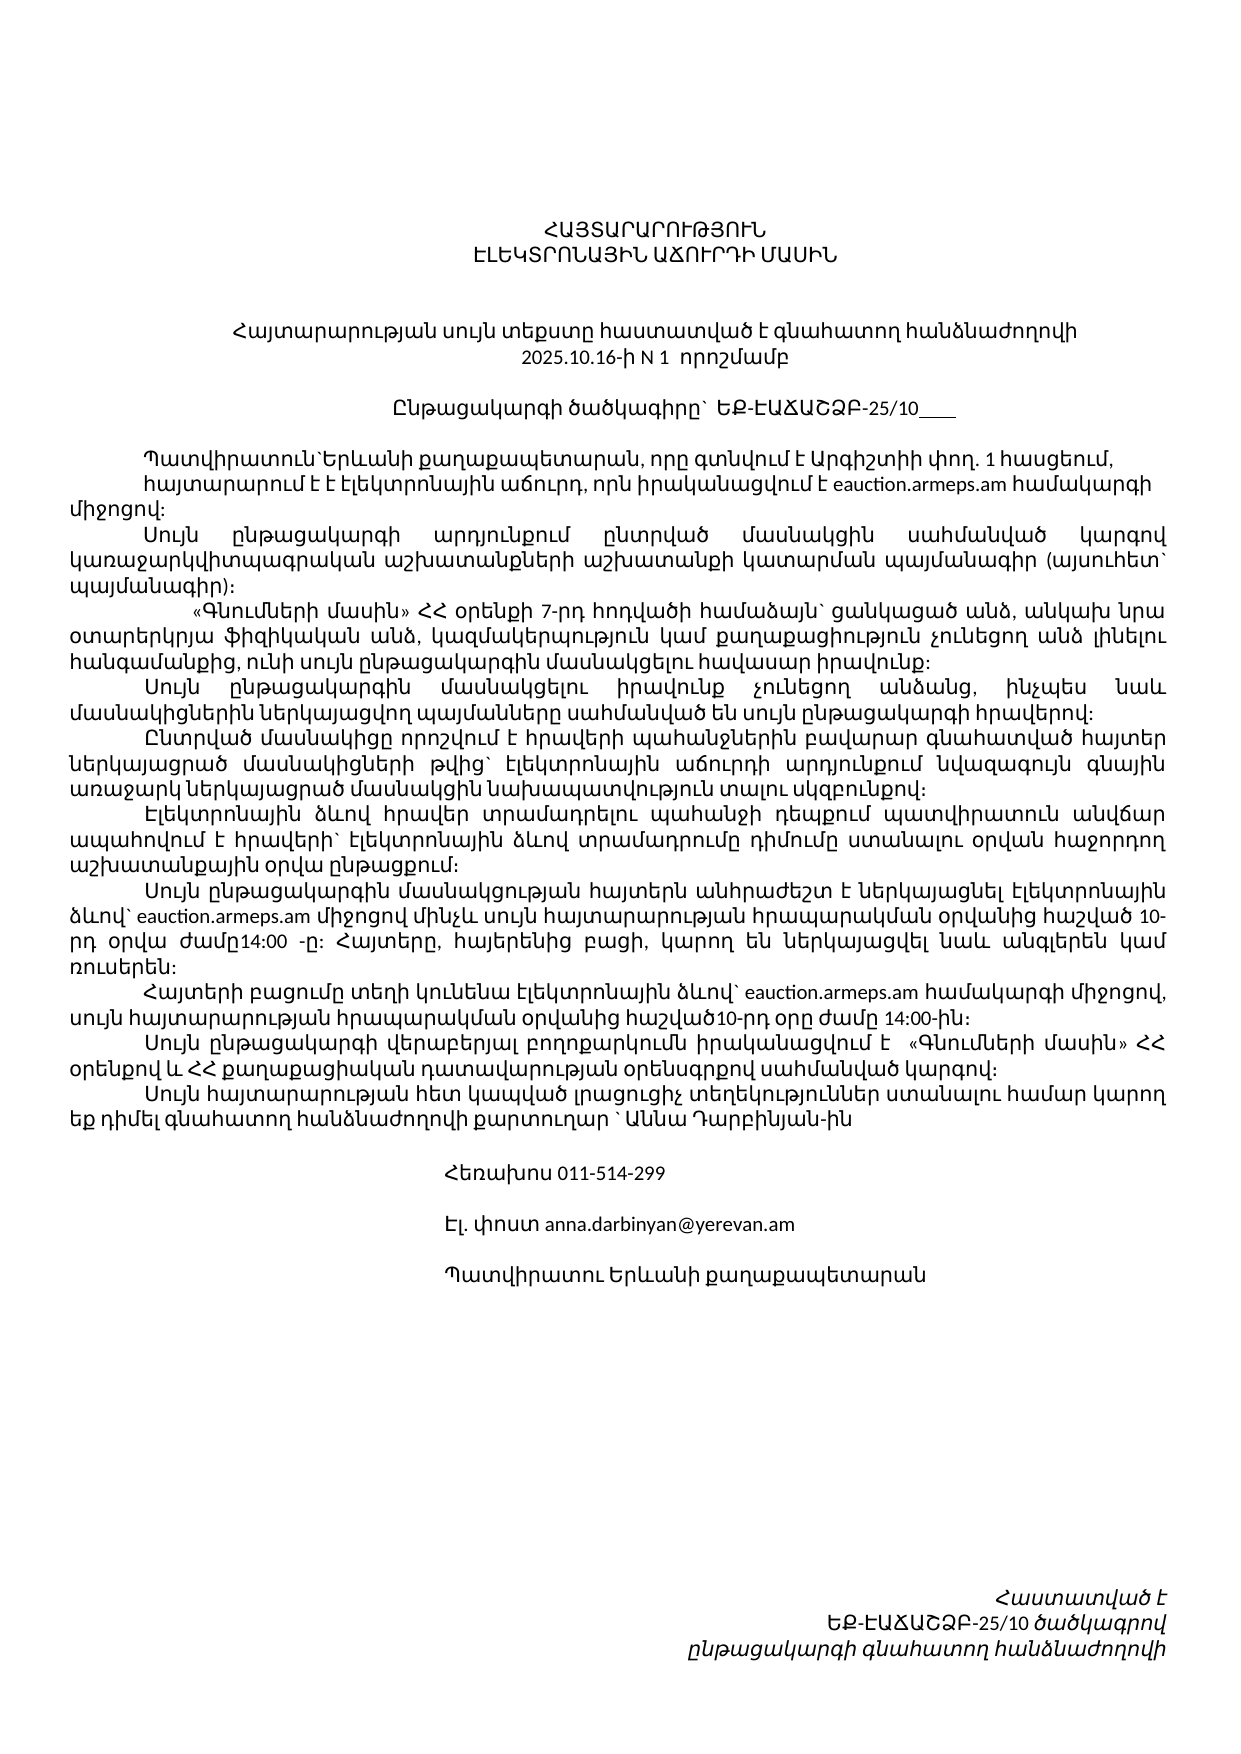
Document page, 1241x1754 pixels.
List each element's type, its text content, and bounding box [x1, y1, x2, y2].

text հայտարարում է է էլեկտրոնային աճուրդ, որն իրականացվում է eauction.armeps.am համակարգի միջոցով: [69, 471, 1167, 522]
text Հայտարարության սույն տեքստը հաստատված է գնահատող հանձնաժողովի [69, 319, 1167, 344]
text Էլ. փոստ anna.darbinyan@yerevan.am [69, 1211, 1167, 1237]
text Ընթացակարգի ծածկագիրը` ԵՔ-ԷԱՃԱՇՁԲ-25/10 [69, 395, 1167, 420]
text 2025.10.16 -ի N 1 որոշմամբ [69, 344, 1167, 369]
text Հեռախոս 011-514-299 [69, 1160, 1167, 1186]
text Պատվիրատու Երևանի քաղաքապետարան [69, 1262, 1167, 1287]
text ՀԱՅՏԱՐԱՐՈՒԹՅՈՒՆ [69, 217, 1167, 242]
text «Գնումների մասին» ՀՀ օրենքի 7-րդ հոդվածի համաձայն` ցանկացած անձ, անկախ նրա օտարերկրյա ֆիզիկական անձ, կազմակերպություն կամ քաղաքացիություն չունեցող անձ լինելու հանգամանքից, ունի սույն ընթացակարգին մասնակցելու հավասար իրավունք: [69, 598, 1167, 674]
text Սույն ընթացակարգի վերաբերյալ բողոքարկումն իրականացվում է «Գնումների մասին» ՀՀ օրենքով և ՀՀ քաղաքացիական դատավարության օրենսգրքով սահմանված կարգով։ [69, 1030, 1167, 1081]
text Սույն ընթացակարգին մասնակցության հայտերն անհրաժեշտ է ներկայացնել էլեկտրոնային ձևով` eauction.armeps.am միջոցով մինչև սույն հայտարարության հրապարակման օրվանից հաշված 10-րդ օրվա ժամը14:00 -ը: Հայտերը, հայերենից բացի, կարող են ներկայացվել նաև անգլերեն կամ ռուսերեն: [69, 878, 1167, 979]
text Հայտերի բացումը տեղի կունենա էլեկտրոնային ձևով` eauction.armeps.am համակարգի միջոցով, սույն հայտարարության հրապարակման օրվանից հաշված10-րդ օրը ժամը 14:00-ին։ [69, 979, 1167, 1030]
text ընթացակարգի գնահատող հանձնաժողովի [69, 1636, 1167, 1661]
text ԷԼԵԿՏՐՈՆԱՅԻՆ ԱՃՈՒՐԴԻ ՄԱՍԻՆ [69, 242, 1167, 268]
text Էլեկտրոնային ձևով հրավեր տրամադրելու պահանջի դեպքում պատվիրատուն անվճար ապահովում է հրավերի` էլեկտրոնային ձևով տրամադրումը դիմումը ստանալու օրվան հաջորդող աշխատանքային օրվա ընթացքում։ [69, 802, 1167, 878]
text Հաստատված է [69, 1585, 1167, 1611]
text Սույն ընթացակարգի արդյունքում ընտրված մասնակցին սահմանված կարգով կառաջարկվիտպագրական աշխատանքների աշխատանքի կատարման պայմանագիր (այսուհետ` պայմանագիր)։ [69, 522, 1167, 598]
text Պատվիրատուն`Երևանի քաղաքապետարան, որը գտնվում է Արգիշտիի փող. 1 հասցեում, [69, 446, 1167, 471]
text ԵՔ-ԷԱՃԱՇՁԲ-25/10 ծածկագրով [69, 1611, 1167, 1636]
text Ընտրված մասնակիցը որոշվում է հրավերի պահանջներին բավարար գնահատված հայտեր ներկայացրած մասնակիցների թվից` էլեկտրոնային աճուրդի արդյունքում նվազագույն գնային առաջարկ ներկայացրած մասնակցին նախապատվություն տալու սկզբունքով։ [69, 725, 1167, 802]
text Սույն հայտարարության հետ կապված լրացուցիչ տեղեկություններ ստանալու համար կարող եք դիմել գնահատող հանձնաժողովի քարտուղար ` Աննա Դարբինյան-ին [69, 1081, 1167, 1132]
text Սույն ընթացակարգին մասնակցելու իրավունք չունեցող անձանց, ինչպես նաև մասնակիցներին ներկայացվող պայմանները սահմանված են սույն ընթացակարգի հրավերով: [69, 674, 1167, 725]
